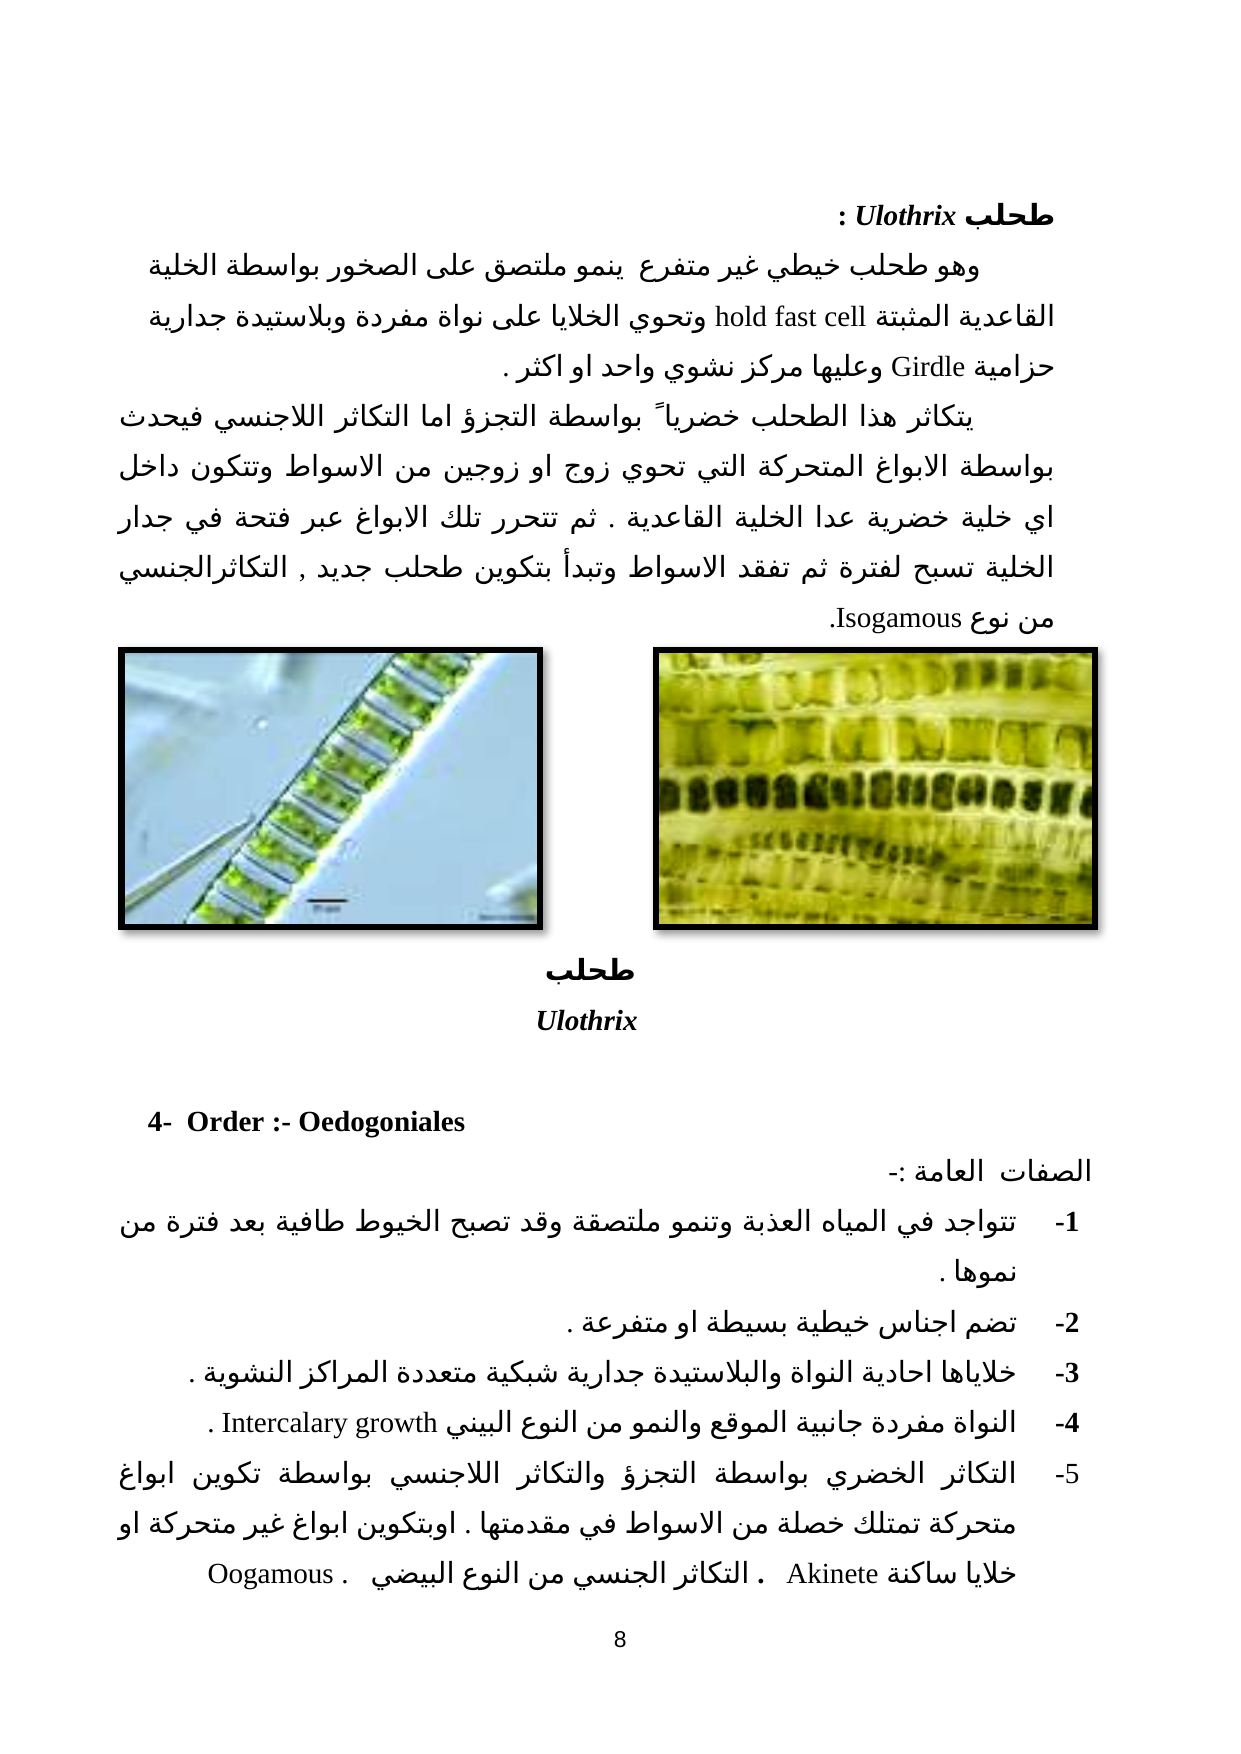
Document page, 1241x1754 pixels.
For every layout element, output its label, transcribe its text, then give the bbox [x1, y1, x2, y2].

list وهو طحلب خيطي غير متفرع ينمو ملتصق على الصخور بواسطة الخلية القاعدية المثبتة hold fast cell وتحوي الخلايا على نواة مفردة وبلاستيدة جدارية حزامية Girdle وعليها مركز نشوي واحد او اكثر . [148, 248, 1055, 382]
list تتواجد في المياه العذبة وتنمو ملتصقة وقد تصبح الخيوط طافية بعد فترة من نموها . [118, 1204, 1055, 1288]
list طحلب Ulothrix : [148, 198, 1055, 232]
list يتكاثر هذا الطحلب خضريا ً بواسطة التجزؤ اما التكاثر اللاجنسي فيحدث بواسطة الابواغ المتحركة التي تحوي زوج او زوجين من الاسواط وتتكون داخل اي خلية خضرية عدا الخلية القاعدية . ثم تتحرر تلك الابواغ عبر فتحة في جدار الخلية تسبح لفترة ثم تفقد الاسواط وتبدأ بتكوين طحلب جديد , التكاثرالجنسي من نوع Isogamous. [118, 399, 1055, 634]
list الصفات العامة :- [118, 1154, 1092, 1187]
picture [659, 653, 1092, 924]
list خلاياها احادية النواة والبلاستيدة جدارية شبكية متعددة المراكز النشوية . [118, 1355, 1055, 1389]
list التكاثر الخضري بواسطة التجزؤ والتكاثر اللاجنسي بواسطة تكوين ابواغ متحركة تمتلك خصلة من الاسواط في مقدمتها . اوبتكوين ابواغ غير متحركة او خلايا ساكنة Akinete . التكاثر الجنسي من النوع البيضي . Oogamous [118, 1456, 1055, 1590]
picture [125, 653, 537, 924]
list Ulothrix [118, 1003, 1055, 1037]
list تضم اجناس خيطية بسيطة او متفرعة . [118, 1305, 1055, 1338]
list طحلب [118, 953, 1055, 986]
list 4- Order :- Oedogoniales [148, 1104, 1122, 1137]
list النواة مفردة جانبية الموقع والنمو من النوع البيني Intercalary growth . [118, 1406, 1055, 1439]
